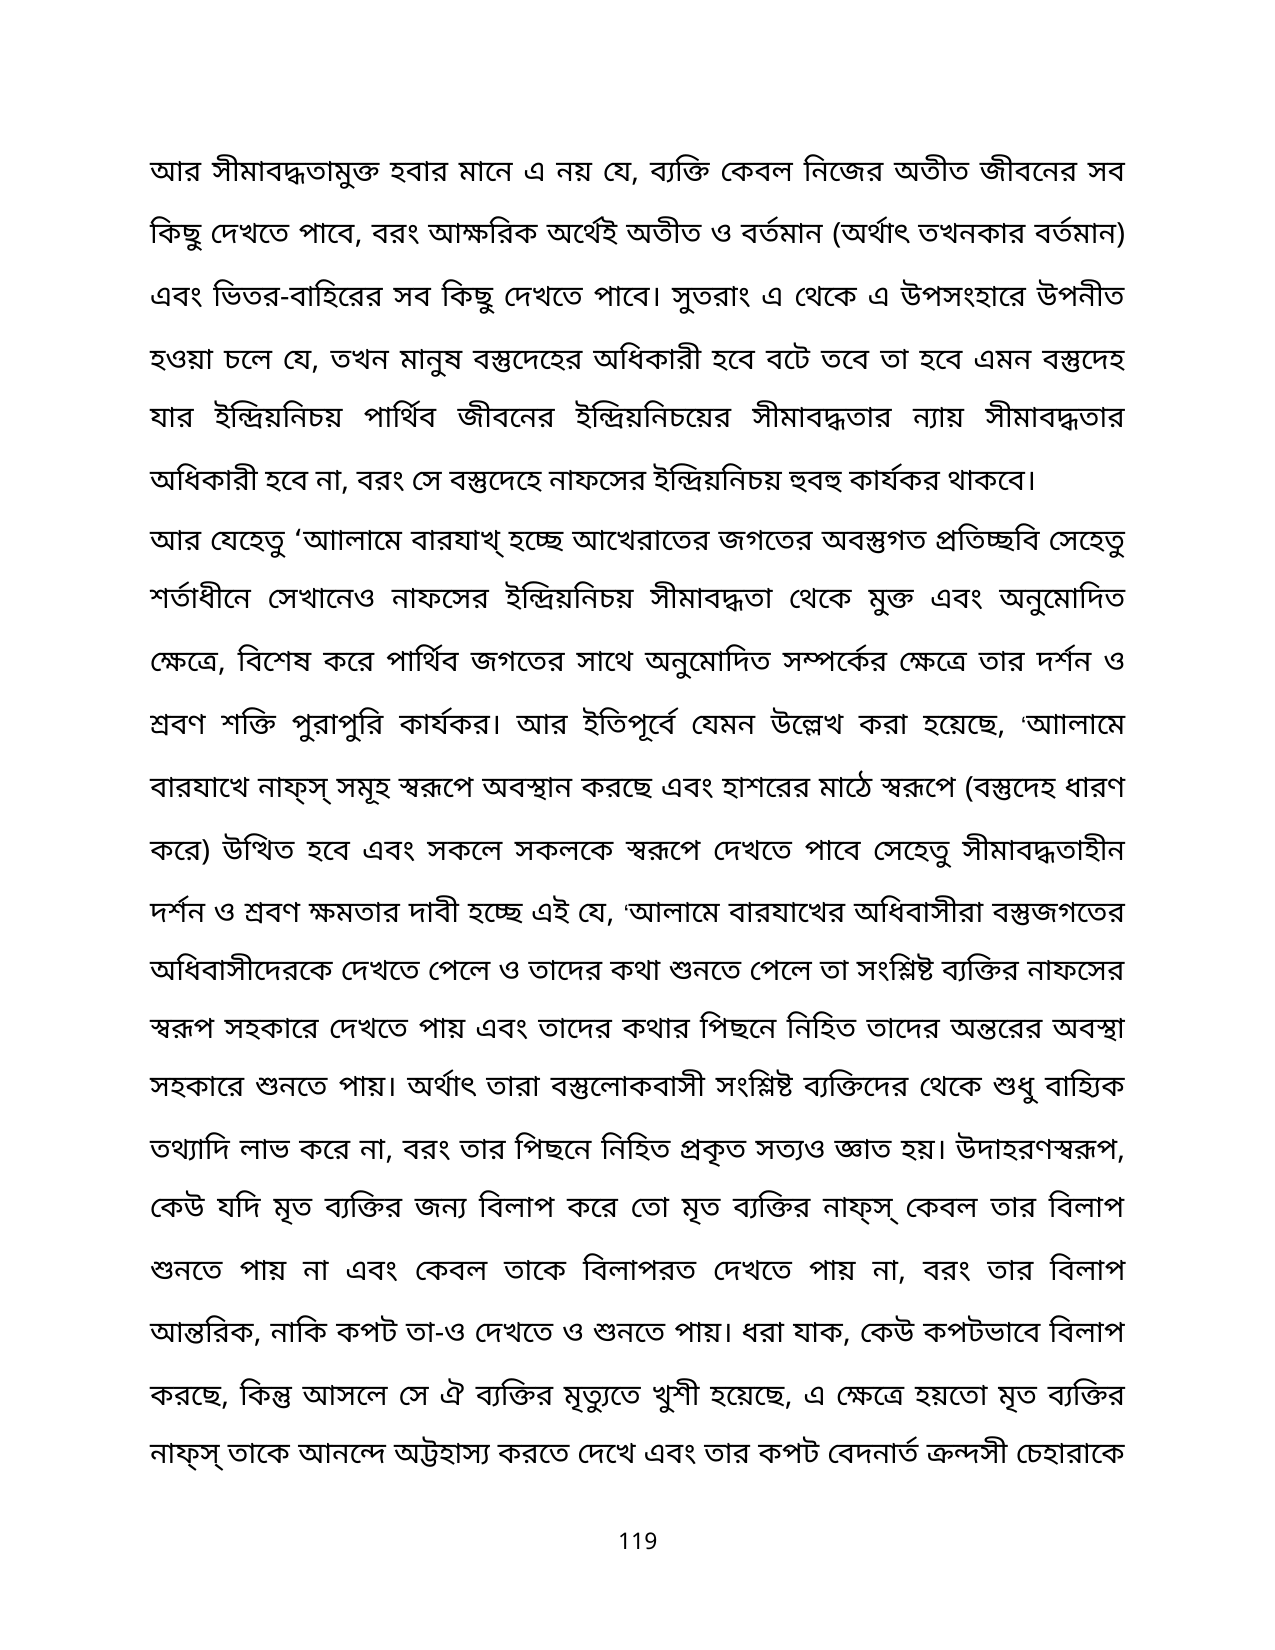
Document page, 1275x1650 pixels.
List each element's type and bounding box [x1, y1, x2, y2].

text [150, 524, 1125, 1475]
text [150, 150, 1125, 502]
